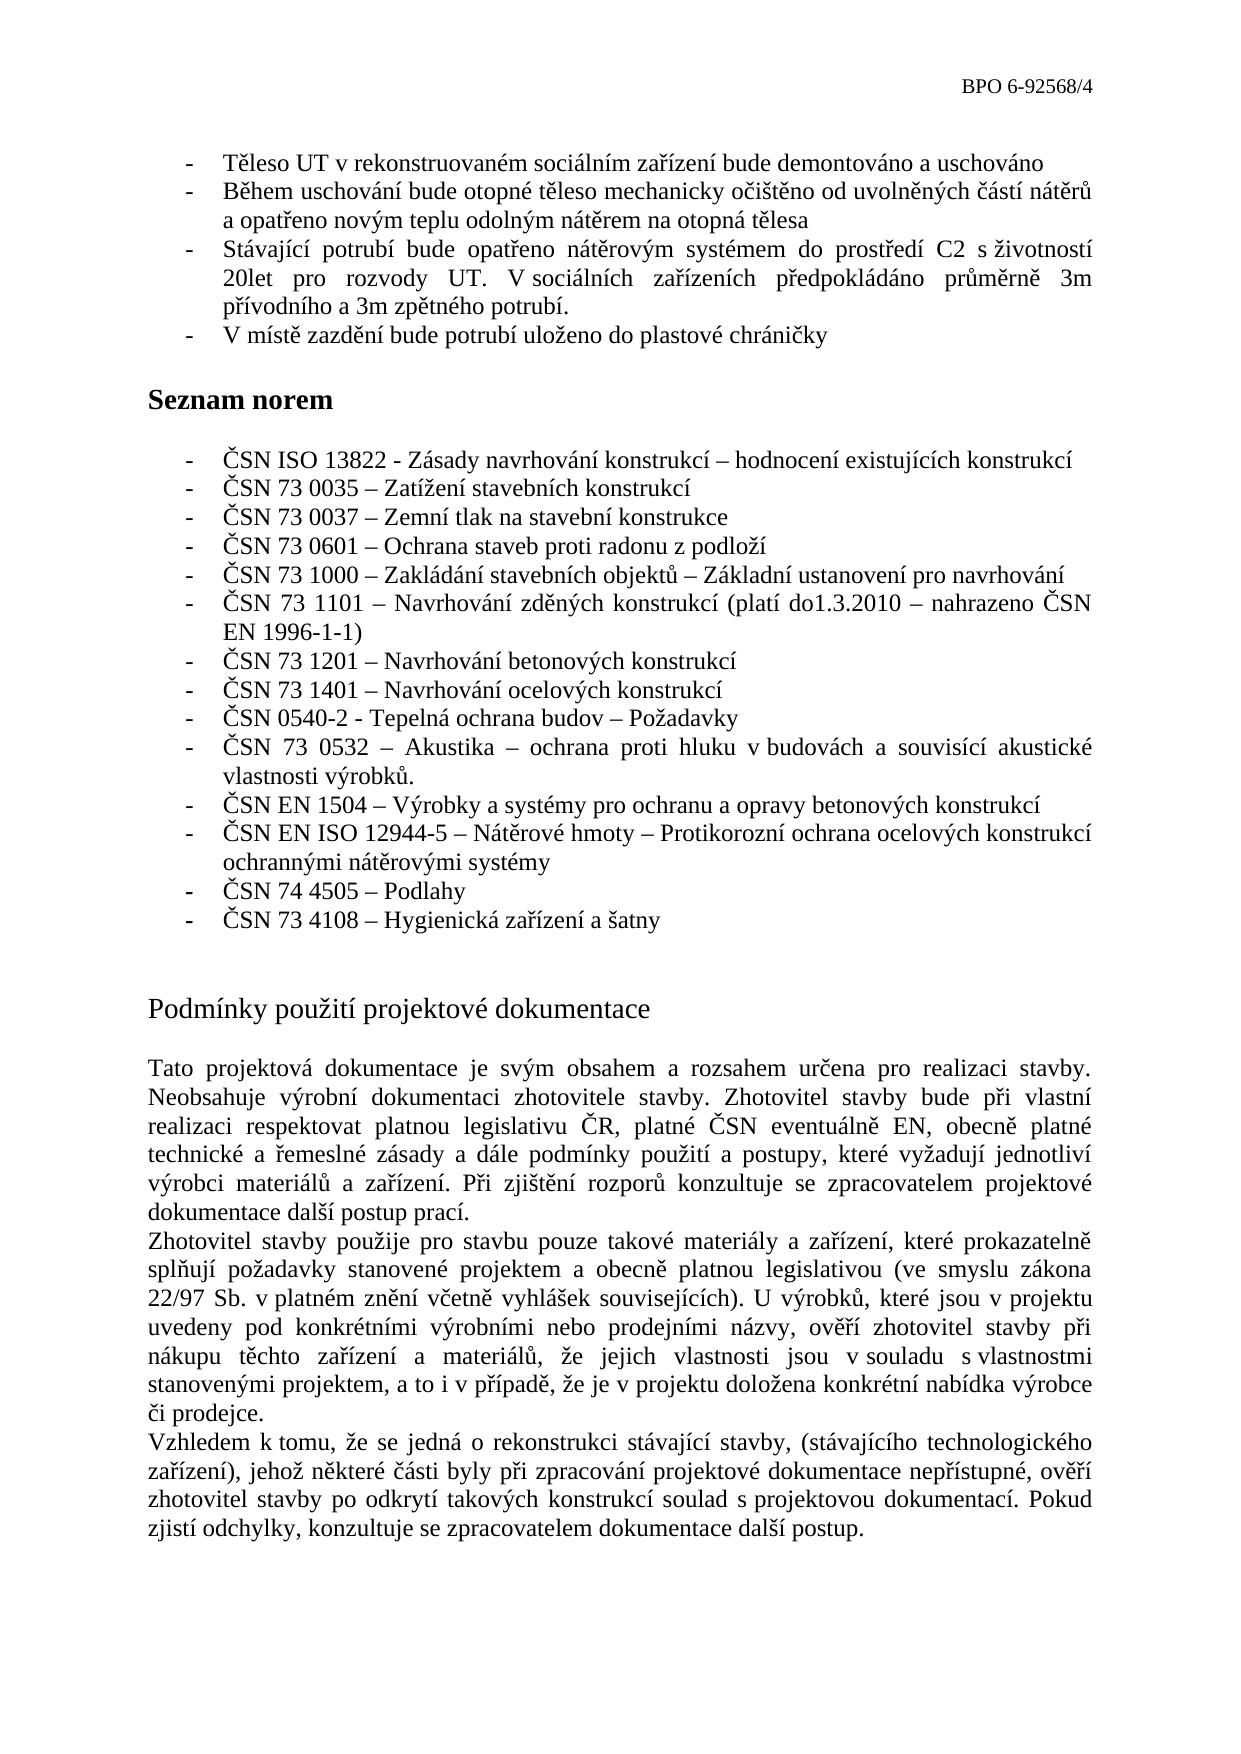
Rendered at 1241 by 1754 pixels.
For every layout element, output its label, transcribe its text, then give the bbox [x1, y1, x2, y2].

list V místě zazdění bude potrubí uloženo do plastové chráničky [185, 320, 1093, 349]
list ČSN 73 1000 – Zakládání stavebních objektů – Základní ustanovení pro navrhování [185, 560, 1093, 588]
list ČSN 73 0532 – Akustika – ochrana proti hluku v budovách a souvisící akustické vlastnosti výrobků. [185, 732, 1093, 790]
list ČSN 0540-2 - Tepelná ochrana budov – Požadavky [185, 703, 1093, 732]
list ČSN 73 1401 – Navrhování ocelových konstrukcí [185, 675, 1093, 703]
list Stávající potrubí bude opatřeno nátěrovým systémem do prostředí C2 s životností 20let pro rozvody UT. V sociálních zařízeních předpokládáno průměrně 3m přívodního a 3m zpětného potrubí. [185, 234, 1093, 320]
list ČSN 74 4505 – Podlahy [185, 876, 1093, 905]
list ČSN 73 4108 – Hygienická zařízení a šatny [185, 905, 1093, 933]
list Těleso UT v rekonstruovaném sociálním zařízení bude demontováno a uschováno [185, 148, 1093, 176]
list Během uschování bude otopné těleso mechanicky očištěno od uvolněných částí nátěrů a opatřeno novým teplu odolným nátěrem na otopná tělesa [185, 176, 1093, 234]
list ČSN 73 0037 – Zemní tlak na stavební konstrukce [185, 502, 1093, 531]
list ČSN ISO 13822 - Zásady navrhování konstrukcí – hodnocení existujících konstrukcí [185, 445, 1093, 473]
list ČSN 73 1101 – Navrhování zděných konstrukcí (platí do1.3.2010 – nahrazeno ČSN EN 1996-1-1) [185, 588, 1093, 646]
text Seznam norem [148, 382, 1093, 416]
text Vzhledem k tomu, že se jedná o rekonstrukci stávající stavby, (stávajícího technologického zařízení), jehož některé části byly při zpracování projektové dokumentace nepřístupné, ověří zhotovitel stavby po odkrytí takových konstrukcí soulad s projektovou dokumentací. Pokud zjistí odchylky, konzultuje se zpracovatelem dokumentace další postup. [148, 1427, 1093, 1542]
list ČSN 73 0601 – Ochrana staveb proti radonu z podloží [185, 531, 1093, 560]
list ČSN 73 1201 – Navrhování betonových konstrukcí [185, 646, 1093, 675]
list ČSN 73 0035 – Zatížení stavebních konstrukcí [185, 473, 1093, 502]
list ČSN EN 1504 – Výrobky a systémy pro ochranu a opravy betonových konstrukcí [185, 790, 1093, 818]
text Zhotovitel stavby použije pro stavbu pouze takové materiály a zařízení, které prokazatelně splňují požadavky stanovené projektem a obecně platnou legislativou (ve smyslu zákona 22/97 Sb. v platném znění včetně vyhlášek souvisejících). U výrobků, které jsou v projektu uvedeny pod konkrétními výrobními nebo prodejními názvy, ověří zhotovitel stavby při nákupu těchto zařízení a materiálů, že jejich vlastnosti jsou v souladu s vlastnostmi stanovenými projektem, a to i v případě, že je v projektu doložena konkrétní nabídka výrobce či prodejce. [148, 1226, 1093, 1427]
list ČSN EN ISO 12944-5 – Nátěrové hmoty – Protikorozní ochrana ocelových konstrukcí ochrannými nátěrovými systémy [185, 818, 1093, 876]
text Tato projektová dokumentace je svým obsahem a rozsahem určena pro realizaci stavby. Neobsahuje výrobní dokumentaci zhotovitele stavby. Zhotovitel stavby bude při vlastní realizaci respektovat platnou legislativu ČR, platné ČSN eventuálně EN, obecně platné technické a řemeslné zásady a dále podmínky použití a postupy, které vyžadují jednotliví výrobci materiálů a zařízení. Při zjištění rozporů konzultuje se zpracovatelem projektové dokumentace další postup prací. [148, 1053, 1093, 1226]
text Podmínky použití projektové dokumentace [148, 991, 1093, 1024]
